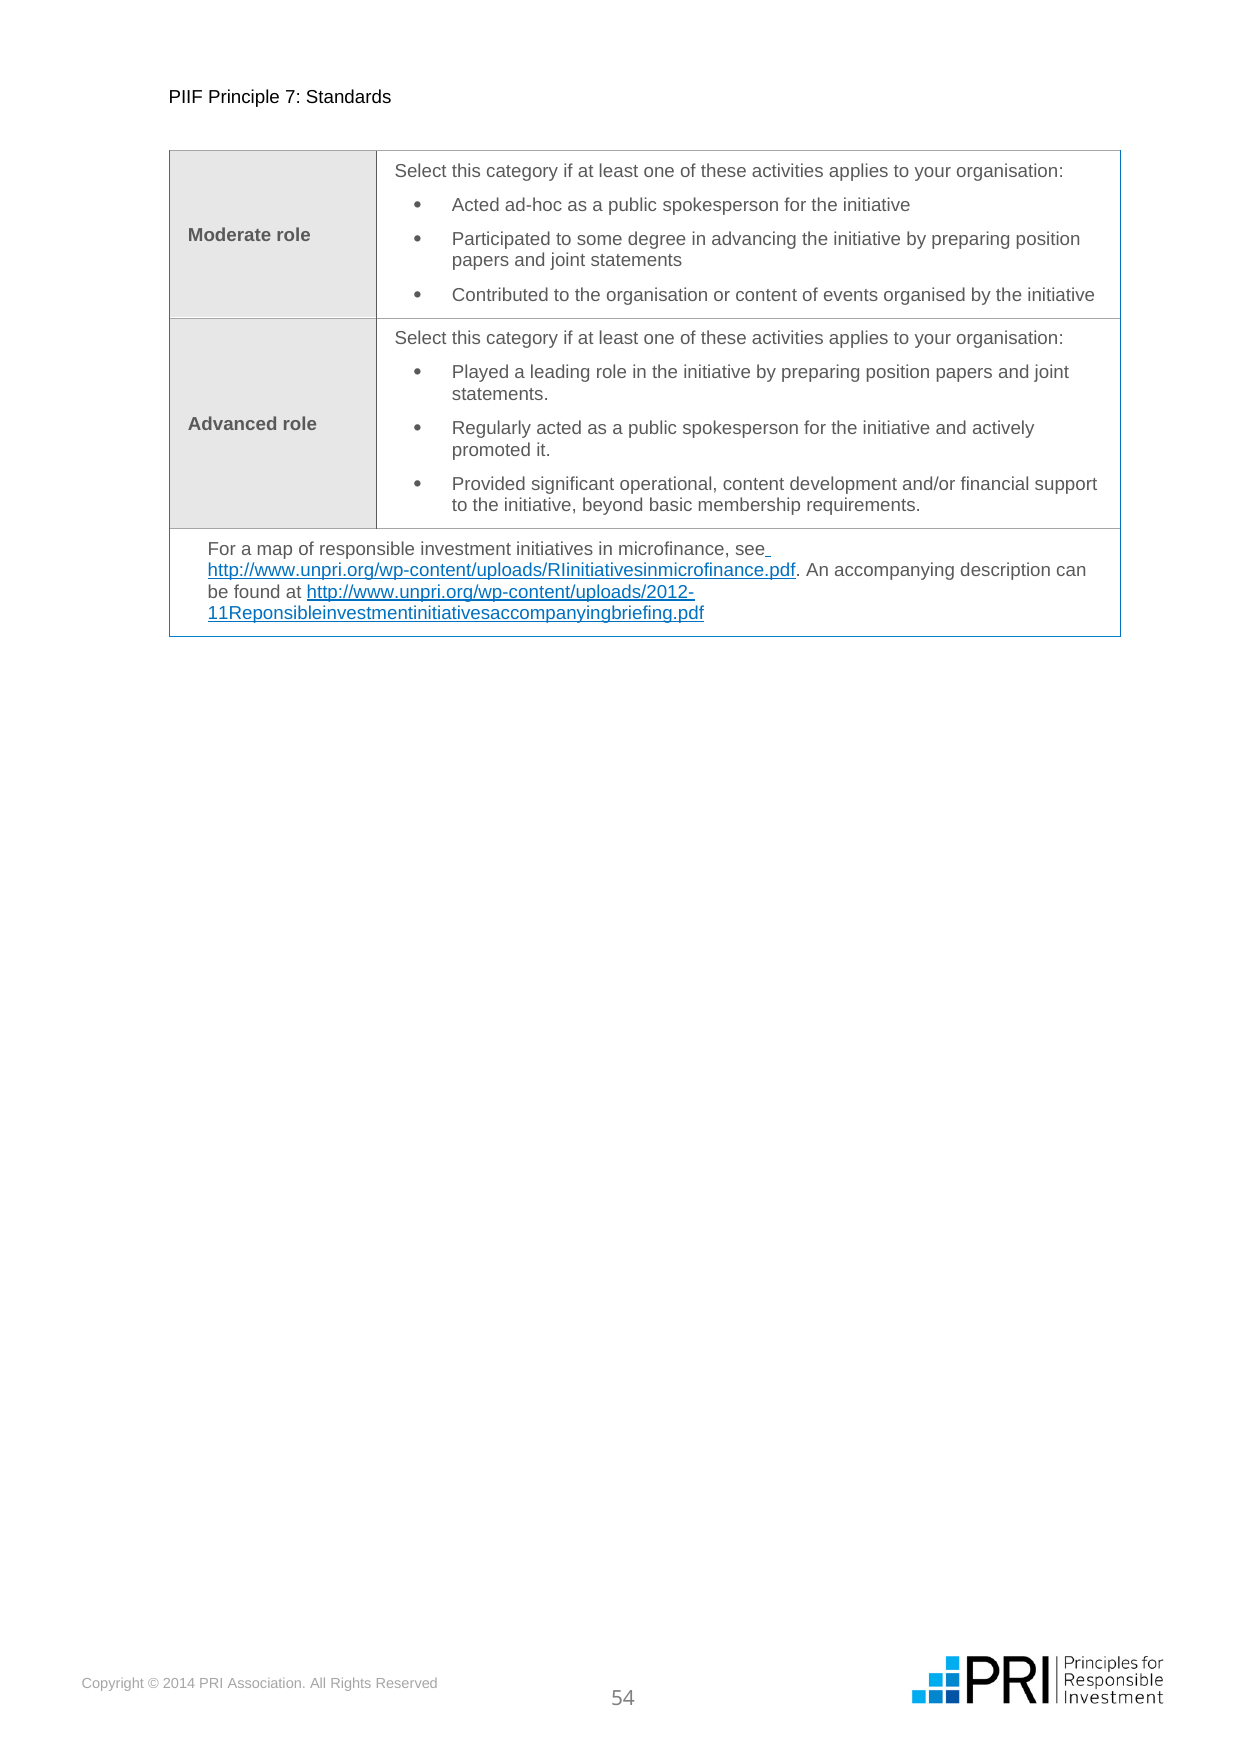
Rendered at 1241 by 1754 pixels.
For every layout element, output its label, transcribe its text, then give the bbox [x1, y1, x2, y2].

table_cell For a map of responsible investment initiatives in microfinance, see http://www.unpri.org/wp-content/uploads/RIinitiativesinmicrofinance.pdf. An accompanying description can be found at http://www.unpri.org/wp-content/uploads/2012-11Reponsibleinvestmentinitiativesaccompanyingbriefing.pdf [170, 529, 1120, 636]
table_cell Moderate role [170, 151, 376, 317]
table_cell Select this category if at least one of these activities applies to your organisation: Played a leading role in the initiative by preparing position papers and joint statements. Regularly acted as a public spokesperson for the initiative and actively promoted it. Provided significant operational, content development and/or financial support to the initiative, beyond basic membership requirements. [377, 319, 1120, 528]
table_cell Select this category if at least one of these activities applies to your organisation: Acted ad-hoc as a public spokesperson for the initiative Participated to some degree in advancing the initiative by preparing position papers and joint statements Contributed to the organisation or content of events organised by the initiative [377, 151, 1120, 317]
table_cell Advanced role [170, 319, 376, 528]
picture [0, 1560, 1241, 1754]
